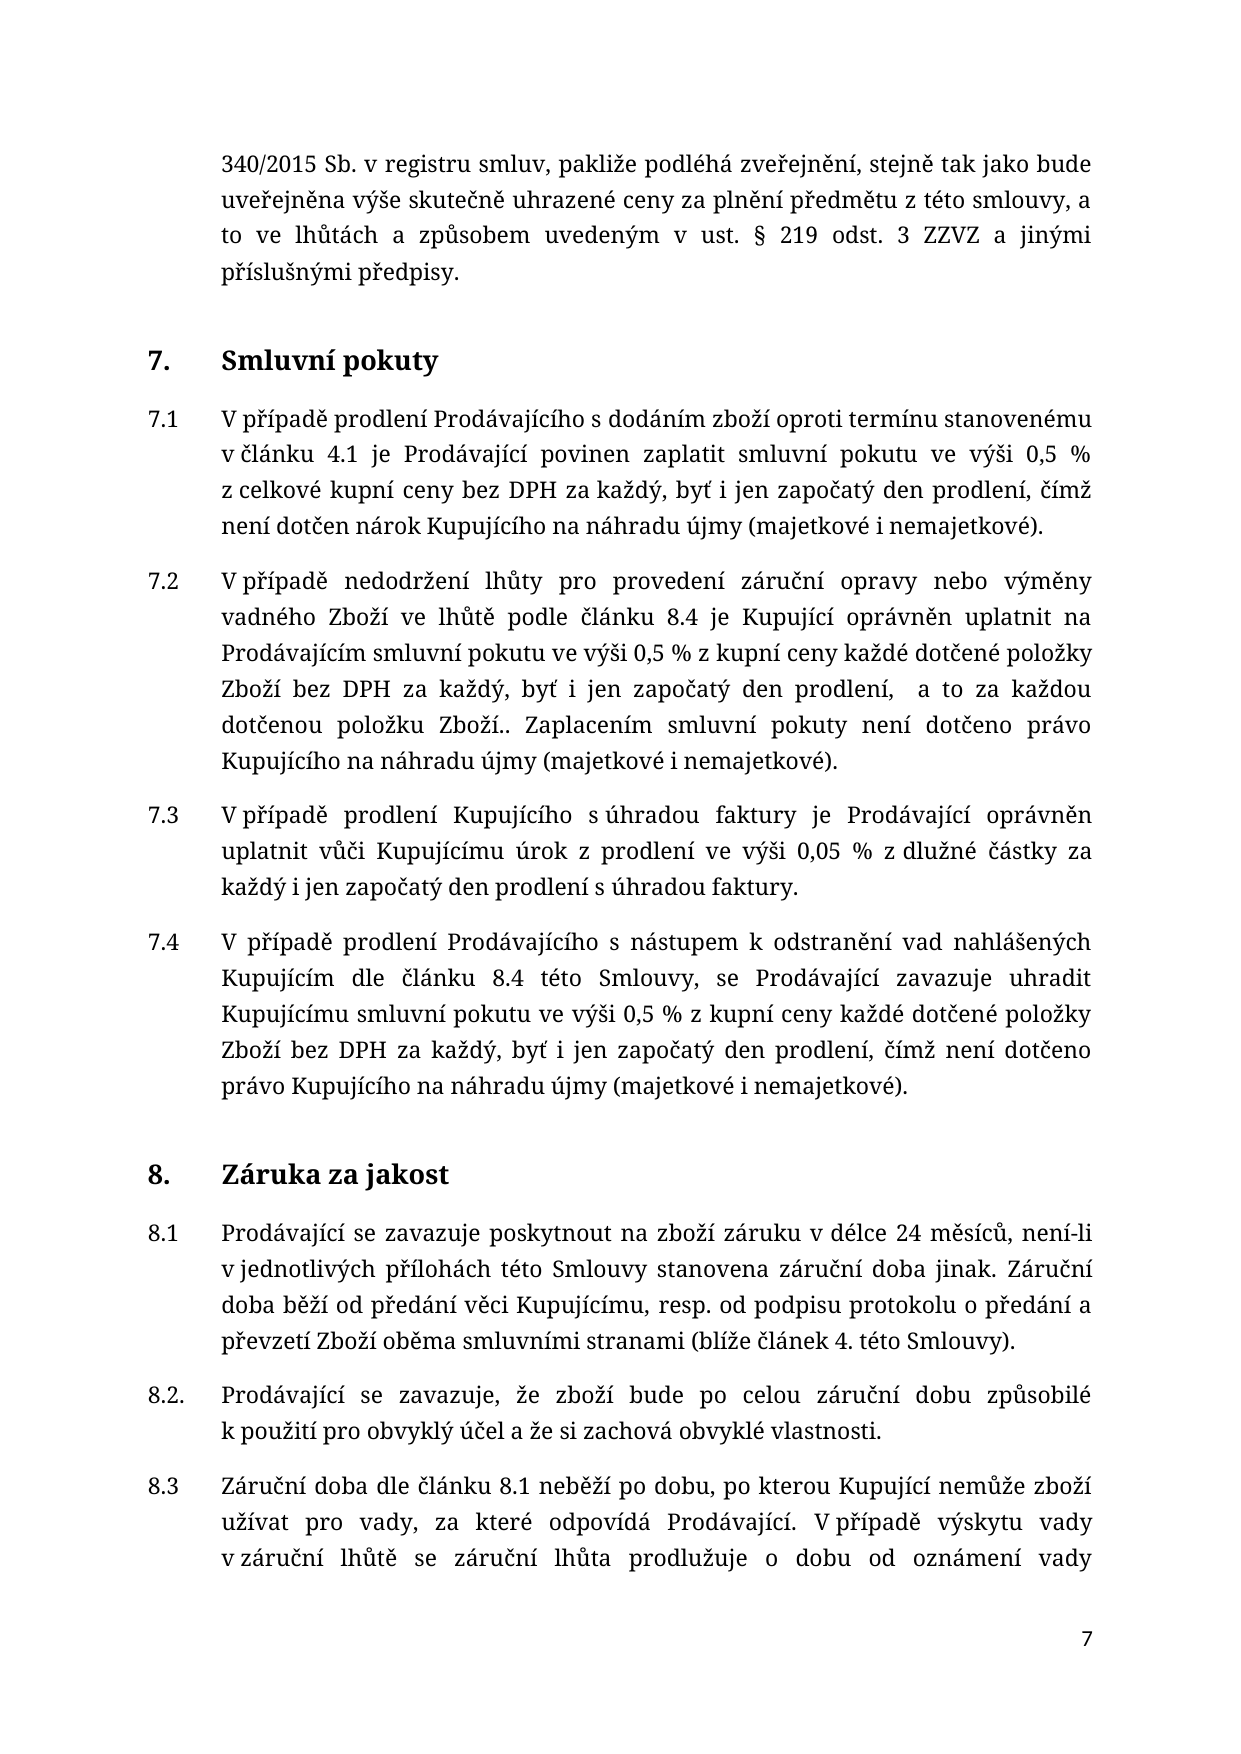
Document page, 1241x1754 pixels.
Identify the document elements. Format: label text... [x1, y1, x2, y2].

text 7.2 V případě nedodržení lhůty pro provedení záruční opravy nebo výměny vadného Zboží ve lhůtě podle článku 8.4 je Kupující oprávněn uplatnit na Prodávajícím smluvní pokutu ve výši 0,5 % z kupní ceny každé dotčené položky Zboží bez DPH za každý, byť i jen započatý den prodlení, a to za každou dotčenou položku Zboží.. Zaplacením smluvní pokuty není dotčeno právo Kupujícího na náhradu újmy (majetkové i nemajetkové). [148, 565, 1093, 776]
text 8.2. Prodávající se zavazuje, že zboží bude po celou záruční dobu způsobilé k použití pro obvyklý účel a že si zachová obvyklé vlastnosti. [148, 1379, 1093, 1446]
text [148, 1470, 1093, 1573]
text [148, 148, 1093, 287]
text 7.4 V případě prodlení Prodávajícího s nástupem k odstranění vad nahlášených Kupujícím dle článku 8.4 této Smlouvy, se Prodávající zavazuje uhradit Kupujícímu smluvní pokutu ve výši 0,5 % z kupní ceny každé dotčené položky Zboží bez DPH za každý, byť i jen započatý den prodlení, čímž není dotčeno právo Kupujícího na náhradu újmy (majetkové i nemajetkové). [148, 926, 1093, 1101]
text 8.1 Prodávající se zavazuje poskytnout na zboží záruku v délce 24 měsíců, není-li v jednotlivých přílohách této Smlouvy stanovena záruční doba jinak. Záruční doba běží od předání věci Kupujícímu, resp. od podpisu protokolu o předání a převzetí Zboží oběma smluvními stranami (blíže článek 4. této Smlouvy). [148, 1217, 1093, 1356]
text 7. Smluvní pokuty [148, 341, 1093, 378]
text 8. Záruka za jakost [148, 1156, 1093, 1192]
text 7.1 V případě prodlení Prodávajícího s dodáním zboží oproti termínu stanovenému v článku 4.1 je Prodávající povinen zaplatit smluvní pokutu ve výši 0,5 % z celkové kupní ceny bez DPH za každý, byť i jen započatý den prodlení, čímž není dotčen nárok Kupujícího na náhradu újmy (majetkové i nemajetkové). [148, 402, 1093, 542]
text 7.3 V případě prodlení Kupujícího s úhradou faktury je Prodávající oprávněn uplatnit vůči Kupujícímu úrok z prodlení ve výši 0,05 % z dlužné částky za každý i jen započatý den prodlení s úhradou faktury. [148, 799, 1093, 902]
